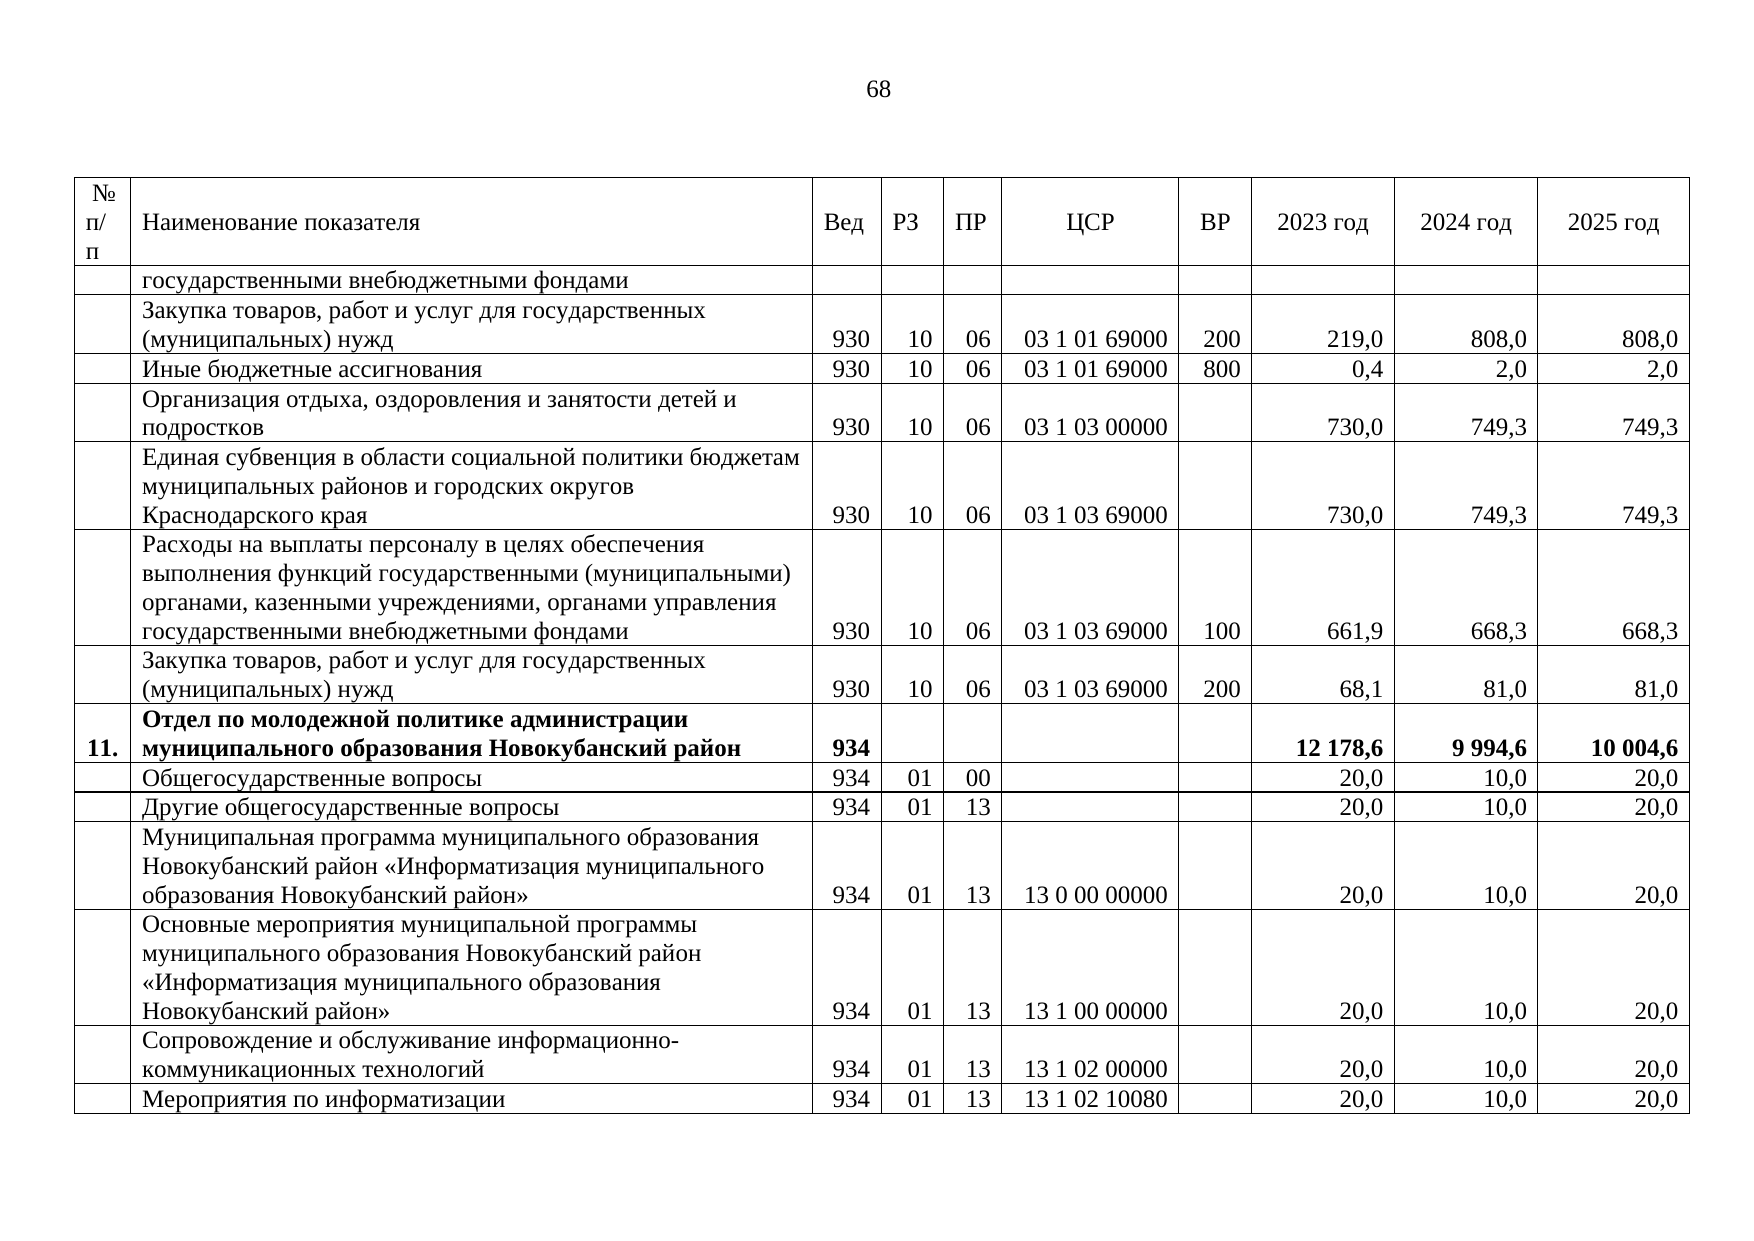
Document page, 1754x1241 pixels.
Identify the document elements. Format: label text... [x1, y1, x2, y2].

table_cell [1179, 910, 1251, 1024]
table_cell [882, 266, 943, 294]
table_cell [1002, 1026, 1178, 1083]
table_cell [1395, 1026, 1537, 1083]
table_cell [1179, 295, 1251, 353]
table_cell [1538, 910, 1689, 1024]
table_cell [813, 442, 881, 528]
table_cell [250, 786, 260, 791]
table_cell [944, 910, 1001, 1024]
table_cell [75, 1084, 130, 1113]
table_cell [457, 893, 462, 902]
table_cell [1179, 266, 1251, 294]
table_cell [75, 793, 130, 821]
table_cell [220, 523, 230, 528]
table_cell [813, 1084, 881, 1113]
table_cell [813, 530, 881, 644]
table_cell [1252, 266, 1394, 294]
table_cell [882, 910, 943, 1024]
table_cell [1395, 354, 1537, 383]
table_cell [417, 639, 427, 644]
table_header Вед [813, 178, 881, 264]
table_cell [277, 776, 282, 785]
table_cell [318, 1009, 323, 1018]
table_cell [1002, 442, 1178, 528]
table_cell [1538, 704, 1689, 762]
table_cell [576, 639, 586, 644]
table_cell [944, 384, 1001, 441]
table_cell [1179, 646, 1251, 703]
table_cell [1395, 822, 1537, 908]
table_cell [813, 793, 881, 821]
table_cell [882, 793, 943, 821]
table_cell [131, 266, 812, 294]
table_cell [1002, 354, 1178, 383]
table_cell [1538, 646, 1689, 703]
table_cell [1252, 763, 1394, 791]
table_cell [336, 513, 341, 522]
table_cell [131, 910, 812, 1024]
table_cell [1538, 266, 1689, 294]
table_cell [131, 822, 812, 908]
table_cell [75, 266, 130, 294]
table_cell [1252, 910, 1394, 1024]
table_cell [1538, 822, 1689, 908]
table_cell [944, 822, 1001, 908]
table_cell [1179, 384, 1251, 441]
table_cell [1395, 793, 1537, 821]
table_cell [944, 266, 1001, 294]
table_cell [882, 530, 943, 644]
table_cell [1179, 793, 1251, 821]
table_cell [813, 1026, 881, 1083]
table_header Наименование показателя [131, 178, 812, 264]
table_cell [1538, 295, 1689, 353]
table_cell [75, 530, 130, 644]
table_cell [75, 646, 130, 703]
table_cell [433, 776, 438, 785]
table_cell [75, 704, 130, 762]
table_header ЦСР [1002, 178, 1178, 264]
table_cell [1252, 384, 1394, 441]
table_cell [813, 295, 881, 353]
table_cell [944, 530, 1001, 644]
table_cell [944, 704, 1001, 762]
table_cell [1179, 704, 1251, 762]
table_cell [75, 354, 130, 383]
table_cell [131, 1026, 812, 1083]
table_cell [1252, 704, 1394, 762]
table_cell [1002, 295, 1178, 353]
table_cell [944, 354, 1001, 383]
table_header РЗ [882, 178, 943, 264]
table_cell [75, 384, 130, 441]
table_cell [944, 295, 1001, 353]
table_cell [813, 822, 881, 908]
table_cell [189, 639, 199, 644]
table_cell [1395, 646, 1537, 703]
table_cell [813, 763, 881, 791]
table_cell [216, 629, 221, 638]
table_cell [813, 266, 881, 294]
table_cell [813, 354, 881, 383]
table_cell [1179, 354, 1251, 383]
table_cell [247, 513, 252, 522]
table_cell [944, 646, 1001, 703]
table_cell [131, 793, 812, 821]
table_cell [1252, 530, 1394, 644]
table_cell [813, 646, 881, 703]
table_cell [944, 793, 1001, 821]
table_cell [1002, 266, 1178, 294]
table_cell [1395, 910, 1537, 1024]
table_header ПР [944, 178, 1001, 264]
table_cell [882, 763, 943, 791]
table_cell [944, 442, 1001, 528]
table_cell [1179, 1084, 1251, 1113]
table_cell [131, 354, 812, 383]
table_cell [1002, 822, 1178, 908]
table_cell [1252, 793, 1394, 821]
table_header № п/п [75, 178, 130, 264]
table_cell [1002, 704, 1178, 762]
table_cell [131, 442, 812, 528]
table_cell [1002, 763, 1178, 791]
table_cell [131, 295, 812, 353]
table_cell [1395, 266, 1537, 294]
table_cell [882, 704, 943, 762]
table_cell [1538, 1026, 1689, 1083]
table_header 2023 год [1252, 178, 1394, 264]
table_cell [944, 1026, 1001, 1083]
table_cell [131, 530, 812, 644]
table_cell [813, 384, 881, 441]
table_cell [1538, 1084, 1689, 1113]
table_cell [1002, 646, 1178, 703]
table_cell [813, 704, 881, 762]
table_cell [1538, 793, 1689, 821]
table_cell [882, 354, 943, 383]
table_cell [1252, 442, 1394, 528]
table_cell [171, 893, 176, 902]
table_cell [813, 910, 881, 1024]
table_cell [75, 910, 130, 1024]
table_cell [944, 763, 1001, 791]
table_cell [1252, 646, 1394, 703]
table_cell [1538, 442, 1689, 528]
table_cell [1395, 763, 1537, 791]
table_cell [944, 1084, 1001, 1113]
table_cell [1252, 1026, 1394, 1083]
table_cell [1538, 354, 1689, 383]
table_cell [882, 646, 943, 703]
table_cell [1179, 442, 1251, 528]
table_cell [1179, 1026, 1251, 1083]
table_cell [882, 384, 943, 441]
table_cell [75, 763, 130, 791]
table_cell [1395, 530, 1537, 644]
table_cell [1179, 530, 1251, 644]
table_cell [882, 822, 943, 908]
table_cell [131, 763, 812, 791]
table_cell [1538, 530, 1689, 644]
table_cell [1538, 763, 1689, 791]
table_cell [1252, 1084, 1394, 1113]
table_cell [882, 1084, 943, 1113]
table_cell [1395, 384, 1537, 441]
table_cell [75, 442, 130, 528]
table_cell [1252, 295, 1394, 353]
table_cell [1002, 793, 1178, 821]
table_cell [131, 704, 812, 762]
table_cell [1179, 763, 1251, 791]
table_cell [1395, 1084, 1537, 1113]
table_header ВР [1179, 178, 1251, 264]
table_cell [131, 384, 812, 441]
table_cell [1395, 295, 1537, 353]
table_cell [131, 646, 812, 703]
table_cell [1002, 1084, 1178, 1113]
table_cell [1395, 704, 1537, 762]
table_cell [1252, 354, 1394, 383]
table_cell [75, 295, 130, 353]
table_header 2024 год [1395, 178, 1537, 264]
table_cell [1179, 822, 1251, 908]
table_header 2025 год [1538, 178, 1689, 264]
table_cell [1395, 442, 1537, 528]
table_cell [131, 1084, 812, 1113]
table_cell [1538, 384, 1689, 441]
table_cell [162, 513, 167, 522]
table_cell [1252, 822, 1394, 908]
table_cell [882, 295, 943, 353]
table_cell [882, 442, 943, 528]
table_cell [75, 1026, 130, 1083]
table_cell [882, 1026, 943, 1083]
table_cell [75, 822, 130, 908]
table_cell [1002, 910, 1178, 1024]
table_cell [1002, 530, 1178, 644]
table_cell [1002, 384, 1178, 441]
